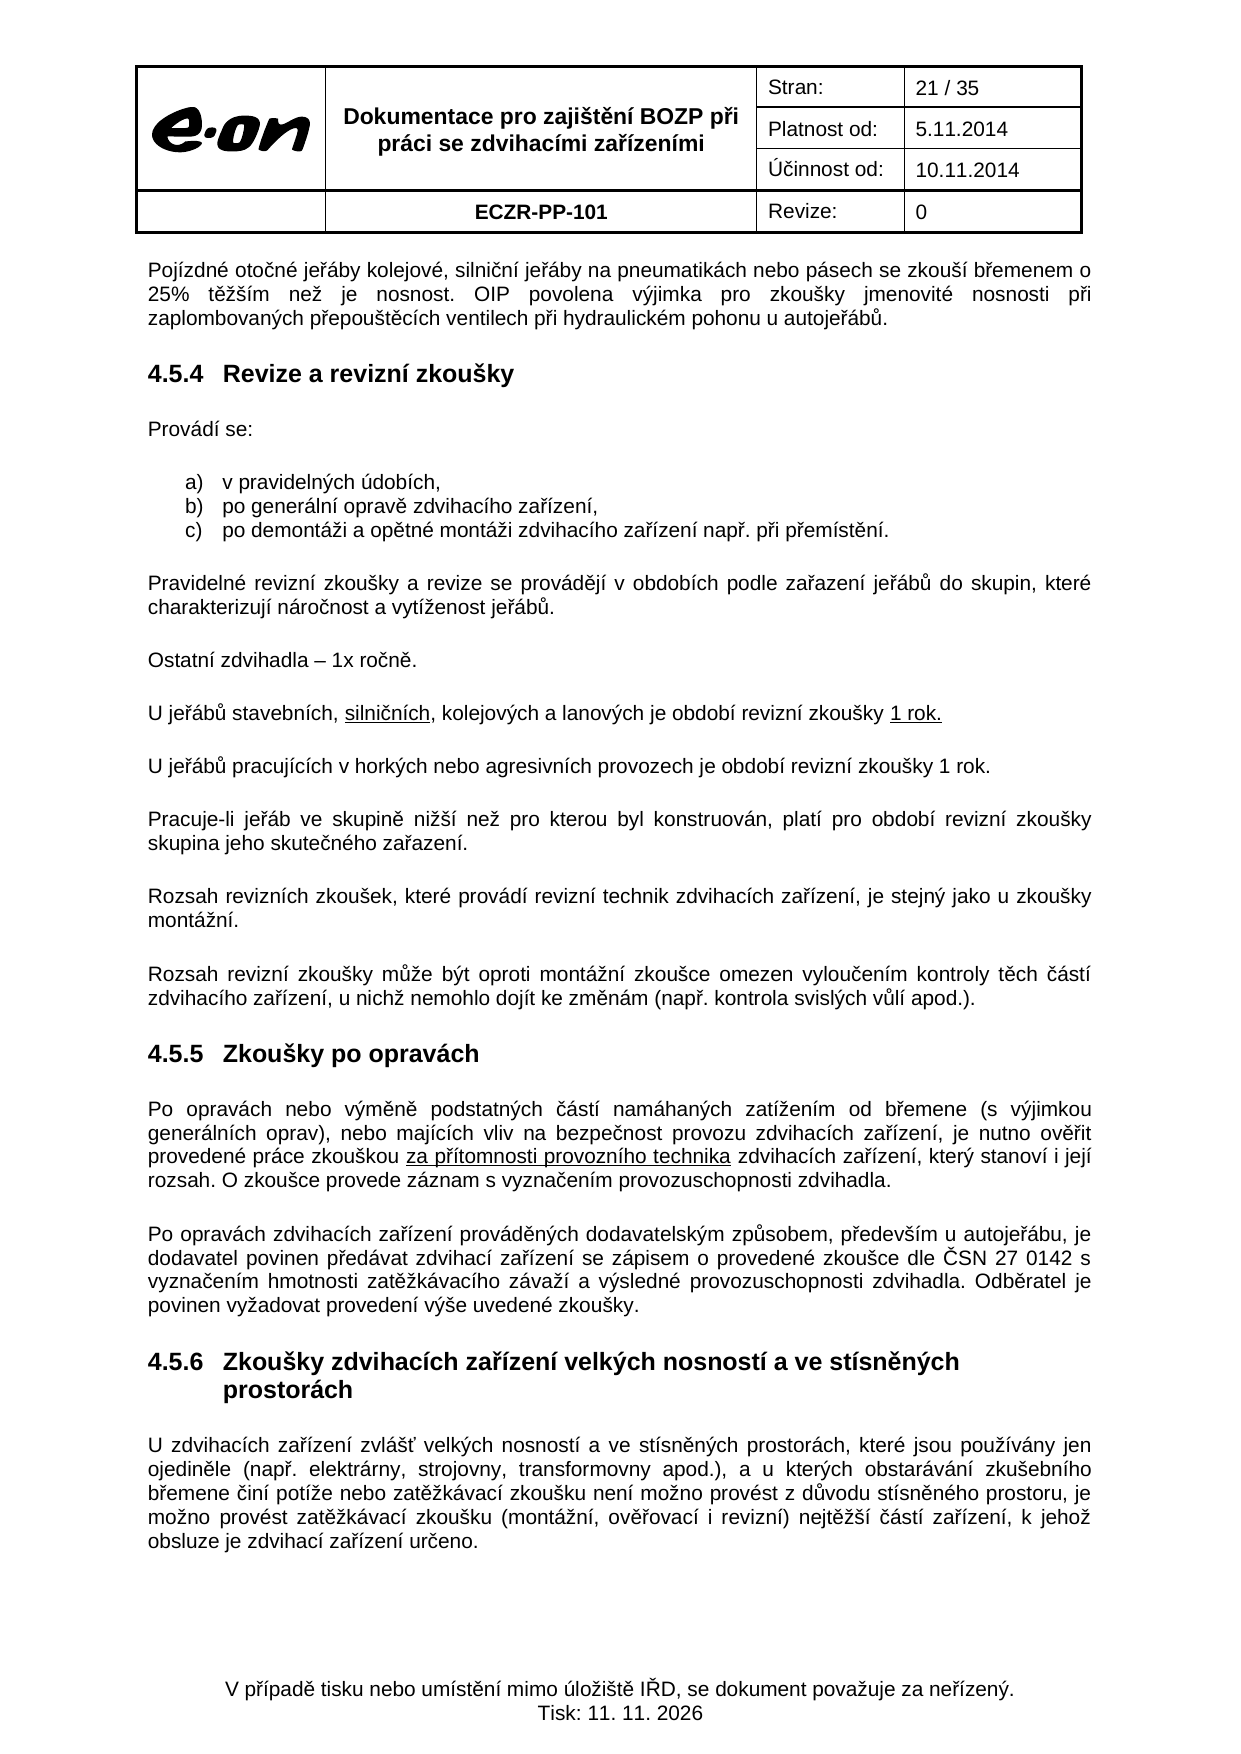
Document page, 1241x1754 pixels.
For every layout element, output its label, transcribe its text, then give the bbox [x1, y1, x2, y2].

text Po opravách zdvihacích zařízení prováděných dodavatelským způsobem, především u autojeřábu, je dodavatel povinen předávat zdvihací zařízení se zápisem o provedené zkoušce dle ČSN 27 0142 s vyznačením hmotnosti zatěžkávacího závaží a výsledné provozuschopnosti zdvihadla. Odběratel je povinen vyžadovat provedení výše uvedené zkoušky. [148, 1221, 1092, 1317]
text Rozsah revizní zkoušky může být oproti montážní zkoušce omezen vyloučením kontroly těch částí zdvihacího zařízení, u nichž nemohlo dojít ke změnám (např. kontrola svislých vůlí apod.). [148, 961, 1092, 1009]
text Rozsah revizních zkoušek, které provádí revizní technik zdvihacích zařízení, je stejný jako u zkoušky montážní. [148, 884, 1092, 932]
subtitle Zkoušky po opravách [148, 1038, 1092, 1067]
list v pravidelných údobích, [185, 470, 1092, 494]
text Pravidelné revizní zkoušky a revize se provádějí v obdobích podle zařazení jeřábů do skupin, které charakterizují náročnost a vytíženost jeřábů. [148, 571, 1092, 619]
text U jeřábů pracujících v horkých nebo agresivních provozech je období revizní zkoušky 1 rok. [148, 754, 1092, 778]
text U zdvihacích zařízení zvlášť velkých nosností a ve stísněných prostorách, které jsou používány jen ojediněle (např. elektrárny, strojovny, transformovny apod.), a u kterých obstarávání zkušebního břemene činí potíže nebo zatěžkávací zkoušku není možno provést z důvodu stísněného prostoru, je možno provést zatěžkávací zkoušku (montážní, ověřovací i revizní) nejtěžší částí zařízení, k jehož obsluze je zdvihací zařízení určeno. [148, 1433, 1092, 1553]
list po demontáži a opětné montáži zdvihacího zařízení např. při přemístění. [185, 518, 1092, 542]
subtitle Zkoušky zdvihacích zařízení velkých nosností a ve stísněných prostorách [148, 1346, 1092, 1404]
list po generální opravě zdvihacího zařízení, [185, 494, 1092, 518]
text U jeřábů stavebních, silničních, kolejových a lanových je období revizní zkoušky 1 rok. [148, 701, 1092, 725]
text Provádí se: [148, 417, 1092, 441]
text Ostatní zdvihadla – 1x ročně. [148, 648, 1092, 672]
text Pojízdné otočné jeřáby kolejové, silniční jeřáby na pneumatikách nebo pásech se zkouší břemenem o 25% těžším než je nosnost. OIP povolena výjimka pro zkoušky jmenovité nosnosti při zaplombovaných přepouštěcích ventilech při hydraulickém pohonu u autojeřábů. [148, 258, 1092, 329]
text Po opravách nebo výměně podstatných částí namáhaných zatížením od břemene (s výjimkou generálních oprav), nebo majících vliv na bezpečnost provozu zdvihacích zařízení, je nutno ověřit provedené práce zkouškou za přítomnosti provozního technika zdvihacích zařízení, který stanoví i její rozsah. O zkoušce provede záznam s vyznačením provozuschopnosti zdvihadla. [148, 1096, 1092, 1192]
text Pracuje-li jeřáb ve skupině nižší než pro kterou byl konstruován, platí pro období revizní zkoušky skupina jeho skutečného zařazení. [148, 807, 1092, 855]
subtitle Revize a revizní zkoušky [148, 359, 1092, 387]
